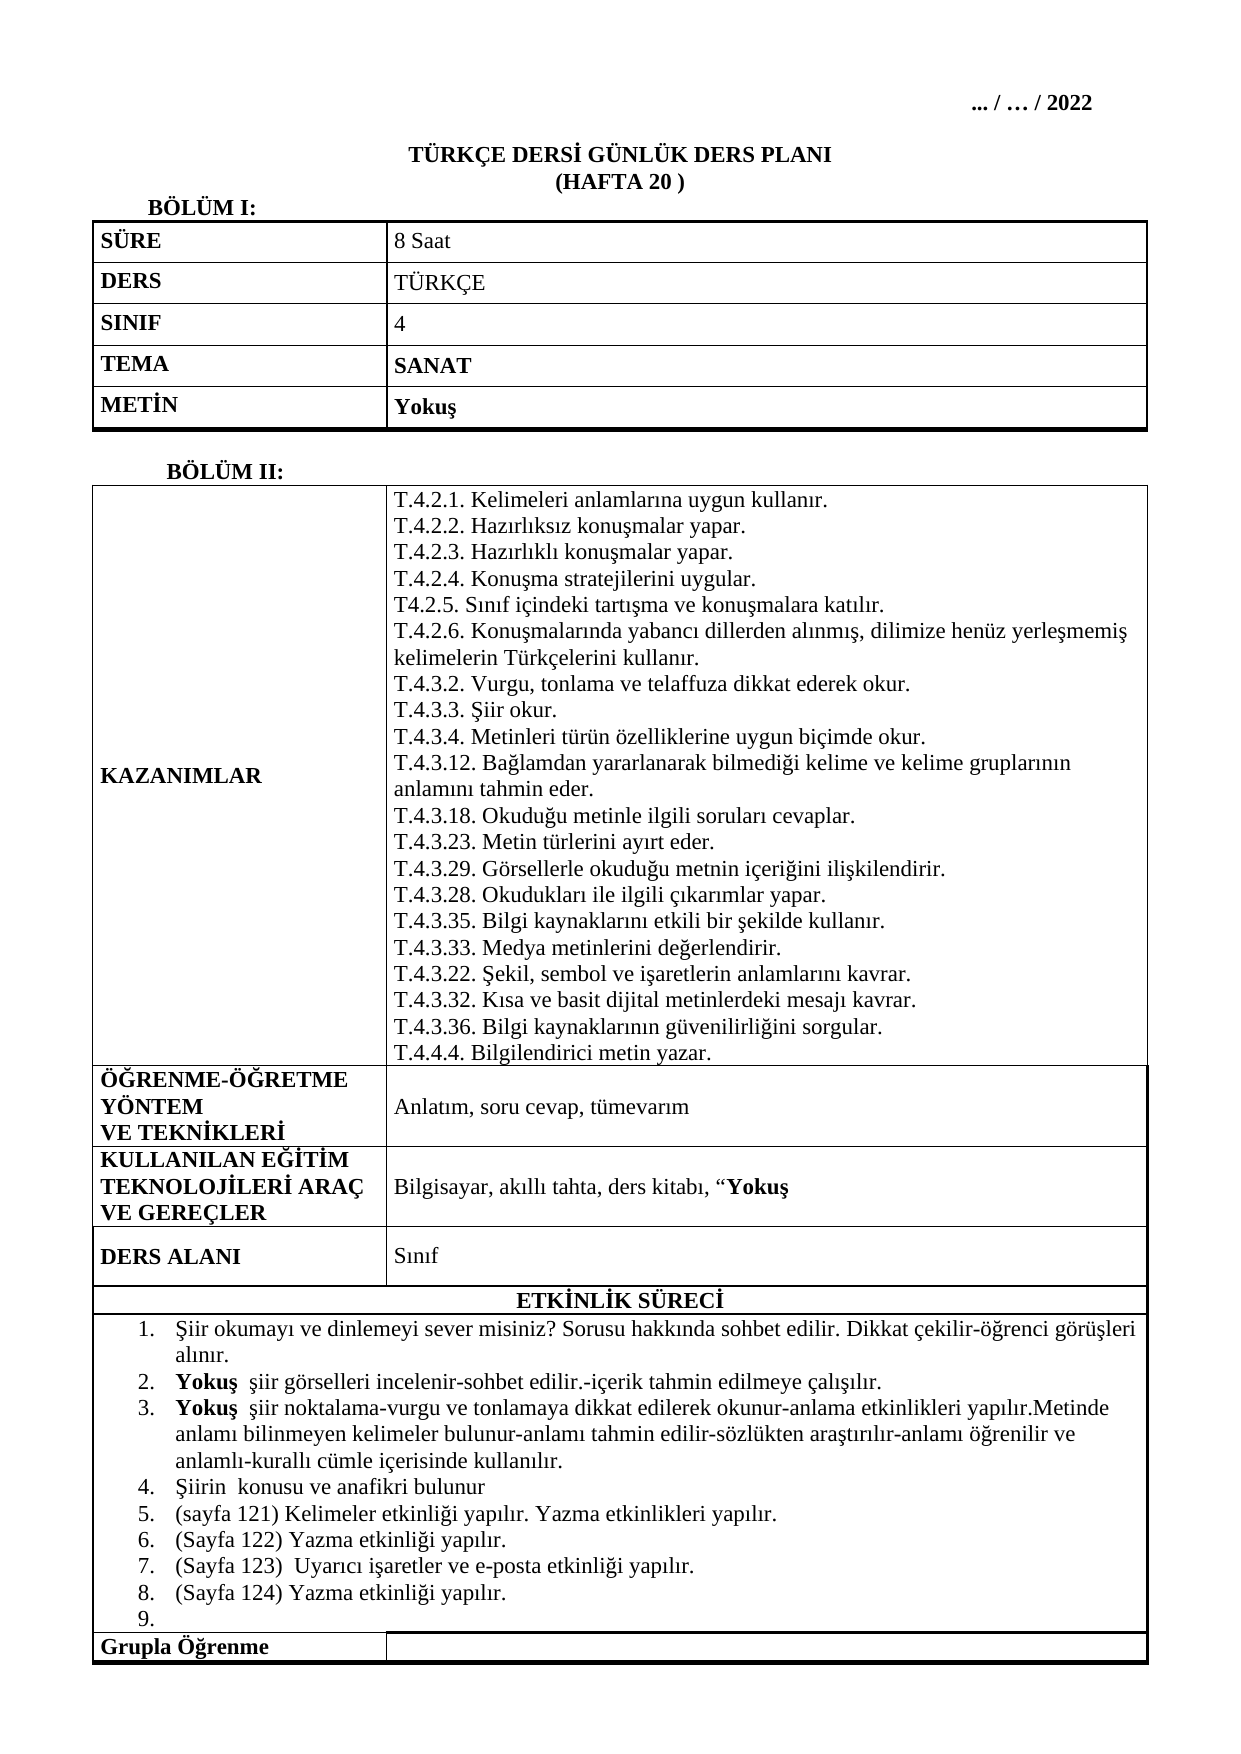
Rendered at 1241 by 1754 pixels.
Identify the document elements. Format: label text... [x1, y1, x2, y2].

table_cell Şiir okumayı ve dinlemeyi sever misiniz? Sorusu hakkında sohbet edilir. Dikkat çekilir-öğrenci görüşleri alınır. Yokuş şiir görselleri incelenir-sohbet edilir.-içerik tahmin edilmeye çalışılır. Yokuş şiir noktalama-vurgu ve tonlamaya dikkat edilerek okunur-anlama etkinlikleri yapılır.Metinde anlamı bilinmeyen kelimeler bulunur-anlamı tahmin edilir-sözlükten araştırılır-anlamı öğrenilir ve anlamlı-kurallı cümle içerisinde kullanılır. Şiirin konusu ve anafikri bulunur (sayfa 121) Kelimeler etkinliği yapılır. Yazma etkinlikleri yapılır. (Sayfa 122) Yazma etkinliği yapılır. (Sayfa 123) Uyarıcı işaretler ve e-posta etkinliği yapılır. (Sayfa 124) Yazma etkinliği yapılır. [94, 1315, 1146, 1631]
table_cell TEMA [94, 346, 386, 386]
table_cell 4 [388, 304, 1146, 344]
text TÜRKÇE DERSİ GÜNLÜK DERS PLANI [148, 141, 1092, 168]
text BÖLÜM II: [148, 458, 1092, 484]
table_cell Anlatım, soru cevap, tümevarım [387, 1066, 1146, 1146]
table_cell Yokuş [388, 387, 1146, 427]
table_header SÜRE [94, 223, 386, 262]
table_cell METİN [94, 387, 386, 427]
table_cell [387, 1634, 1146, 1660]
text (HAFTA 20 ) [148, 168, 1092, 194]
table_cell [94, 1633, 386, 1660]
table_cell ETKİNLİK SÜRECİ [94, 1287, 1146, 1313]
text ... / … / 2022 [148, 89, 1092, 115]
table_header 8 Saat [388, 223, 1146, 262]
text BÖLÜM I: [148, 194, 1092, 220]
table_cell TÜRKÇE [388, 263, 1146, 303]
table_cell Sınıf [387, 1227, 1146, 1285]
table_cell ÖĞRENME-ÖĞRETME YÖNTEM VE TEKNİKLERİ [93, 1066, 386, 1146]
table_header KAZANIMLAR [93, 486, 386, 1065]
table_cell DERS ALANI [94, 1227, 386, 1285]
table_header T.4.2.1. Kelimeleri anlamlarına uygun kullanır. T.4.2.2. Hazırlıksız konuşmalar yapar. T.4.2.3. Hazırlıklı konuşmalar yapar. T.4.2.4. Konuşma stratejilerini uygular. T4.2.5. Sınıf içindeki tartışma ve konuşmalara katılır. T.4.2.6. Konuşmalarında yabancı dillerden alınmış, dilimize henüz yerleşmemiş kelimelerin Türkçelerini kullanır. T.4.3.2. Vurgu, tonlama ve telaffuza dikkat ederek okur. T.4.3.3. Şiir okur. T.4.3.4. Metinleri türün özelliklerine uygun biçimde okur. T.4.3.12. Bağlamdan yararlanarak bilmediği kelime ve kelime gruplarının anlamını tahmin eder. T.4.3.18. Okuduğu metinle ilgili soruları cevaplar. T.4.3.23. Metin türlerini ayırt eder. T.4.3.29. Görsellerle okuduğu metnin içeriğini ilişkilendirir. T.4.3.28. Okudukları ile ilgili çıkarımlar yapar. T.4.3.35. Bilgi kaynaklarını etkili bir şekilde kullanır. T.4.3.33. Medya metinlerini değerlendirir. T.4.3.22. Şekil, sembol ve işaretlerin anlamlarını kavrar. T.4.3.32. Kısa ve basit dijital metinlerdeki mesajı kavrar. T.4.3.36. Bilgi kaynaklarının güvenilirliğini sorgular. T.4.4.4. Bilgilendirici metin yazar. [387, 486, 1147, 1065]
table_cell Bilgisayar, akıllı tahta, ders kitabı, “Yokuş [387, 1147, 1146, 1226]
table_cell DERS [94, 263, 386, 303]
table_cell SANAT [388, 346, 1146, 386]
table_cell KULLANILAN EĞİTİM TEKNOLOJİLERİ ARAÇ VE GEREÇLER [93, 1147, 386, 1226]
table_cell SINIF [94, 304, 386, 344]
